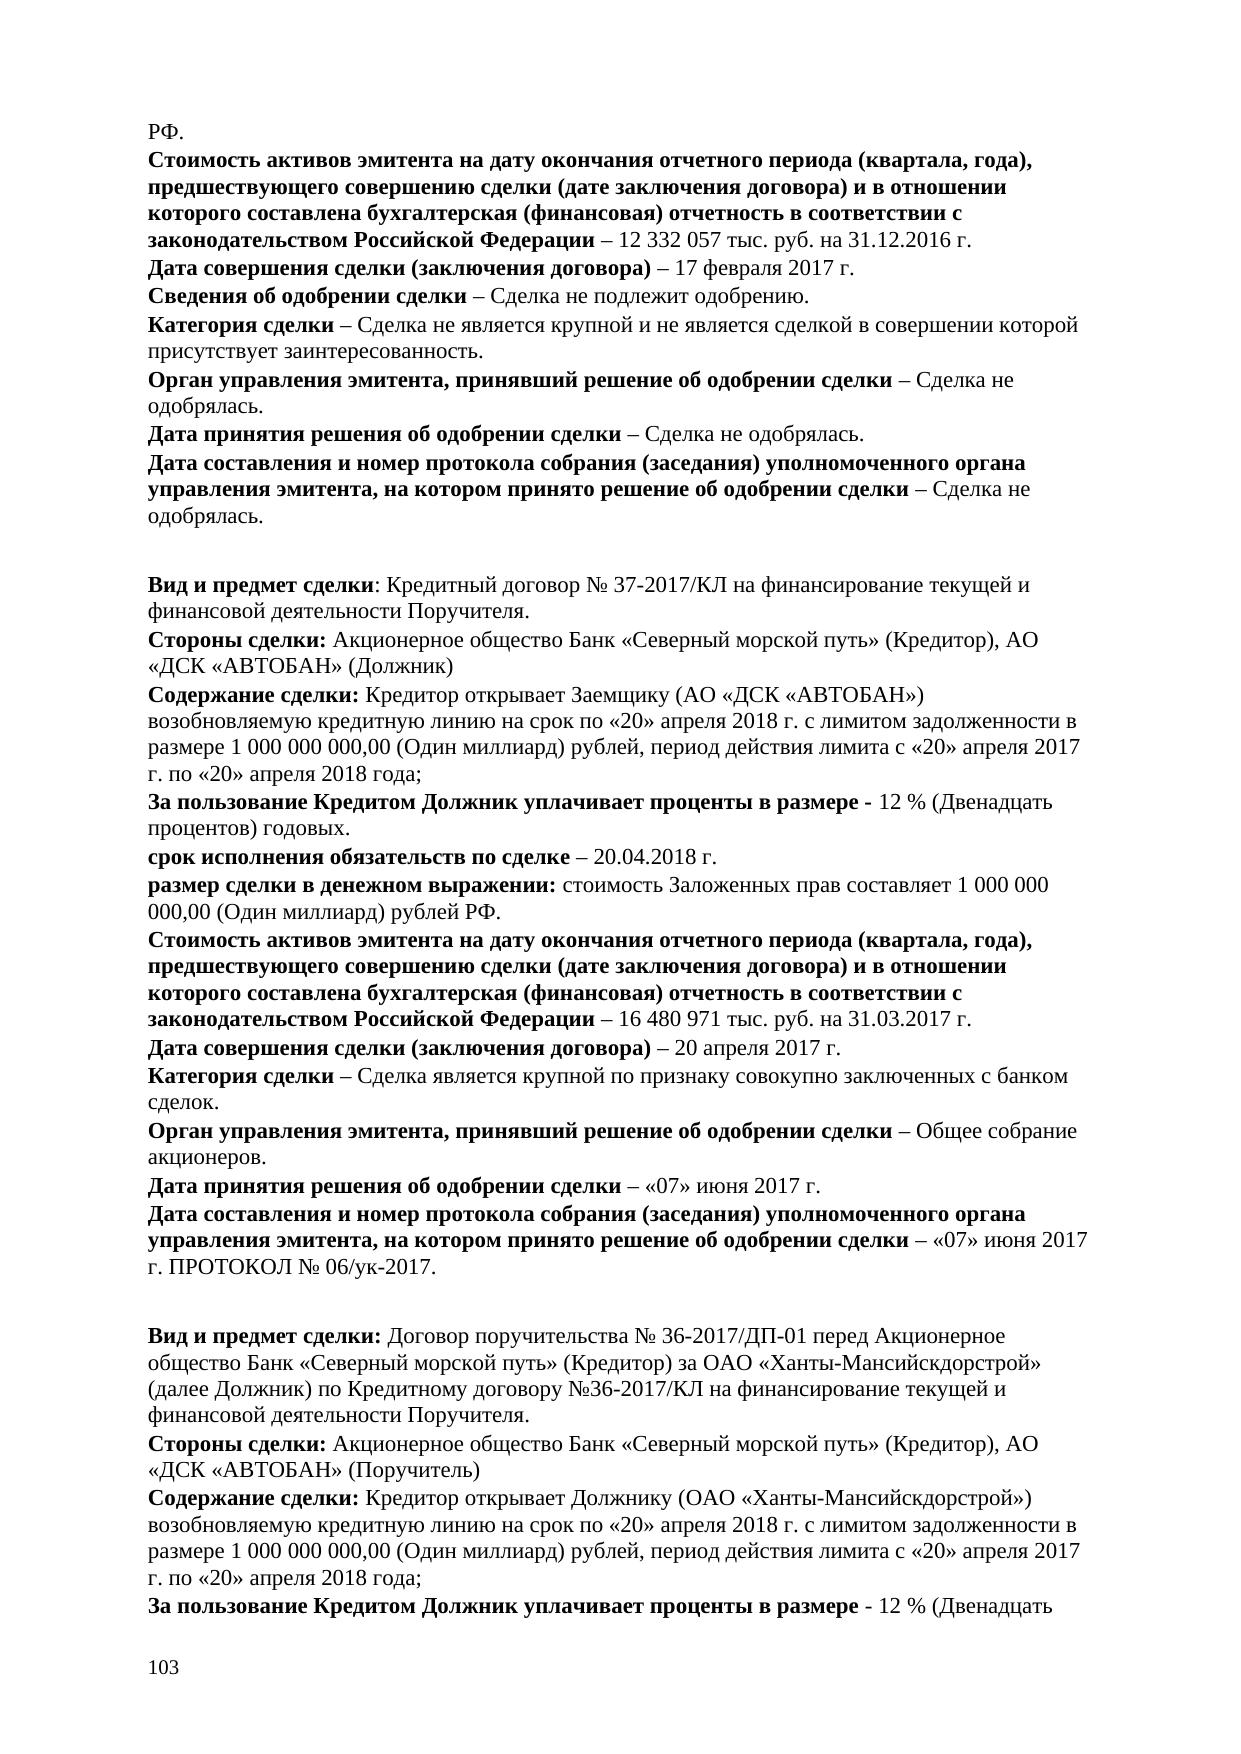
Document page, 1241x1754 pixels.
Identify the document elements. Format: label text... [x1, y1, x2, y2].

text Дата принятия решения об одобрении сделки – Сделка не одобрялась. [148, 421, 1092, 447]
text Вид и предмет сделки: Кредитный договор № 37-2017/КЛ на финансирование текущей и финансовой деятельности Поручителя. [148, 571, 1092, 624]
text Стоимость активов эмитента на дату окончания отчетного периода (квартала, года), предшествующего совершению сделки (дате заключения договора) и в отношении которого составлена бухгалтерская (финансовая) отчетность в соответствии с законодательством Российской Федерации – 16 480 971 тыс. руб. на 31.03.2017 г. [148, 926, 1092, 1032]
text Стоимость активов эмитента на дату окончания отчетного периода (квартала, года), предшествующего совершению сделки (дате заключения договора) и в отношении которого составлена бухгалтерская (финансовая) отчетность в соответствии с законодательством Российской Федерации – 12 332 057 тыс. руб. на 31.12.2016 г. [148, 147, 1092, 252]
text срок исполнения обязательств по сделке – 20.04.2018 г. [148, 843, 1092, 869]
text Вид и предмет сделки: Договор поручительства № 36-2017/ДП-01 перед Акционерное общество Банк «Северный морской путь» (Кредитор) за ОАО «Ханты-Мансийскдорстрой» (далее Должник) по Кредитному договору №36-2017/КЛ на финансирование текущей и финансовой деятельности Поручителя. [148, 1322, 1092, 1428]
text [148, 118, 1092, 144]
text Категория сделки – Сделка является крупной по признаку совокупно заключенных с банком сделок. [148, 1062, 1092, 1115]
text Дата совершения сделки (заключения договора) – 17 февраля 2017 г. [148, 254, 1092, 280]
text Категория сделки – Сделка не является крупной и не является сделкой в совершении которой присутствует заинтересованность. [148, 311, 1092, 364]
text Орган управления эмитента, принявший решение об одобрении сделки – Общее собрание акционеров. [148, 1117, 1092, 1169]
text Стороны сделки: Акционерное общество Банк «Северный морской путь» (Кредитор), АО «ДСК «АВТОБАН» (Поручитель) [148, 1430, 1092, 1482]
text Дата совершения сделки (заключения договора) – 20 апреля 2017 г. [148, 1034, 1092, 1060]
text Дата принятия решения об одобрении сделки – «07» июня 2017 г. [148, 1172, 1092, 1198]
text Содержание сделки: Кредитор открывает Заемщику (АО «ДСК «АВТОБАН») возобновляемую кредитную линию на срок по «20» апреля 2018 г. с лимитом задолженности в размере 1 000 000 000,00 (Один миллиард) рублей, период действия лимита с «20» апреля 2017 г. по «20» апреля 2018 года; [148, 681, 1092, 786]
text Орган управления эмитента, принявший решение об одобрении сделки – Сделка не одобрялась. [148, 366, 1092, 418]
text Сведения об одобрении сделки – Сделка не подлежит одобрению. [148, 282, 1092, 309]
text Стороны сделки: Акционерное общество Банк «Северный морской путь» (Кредитор), АО «ДСК «АВТОБАН» (Должник) [148, 626, 1092, 678]
text За пользование Кредитом Должник уплачивает проценты в размере - 12 % (Двенадцать процентов) годовых. [148, 788, 1092, 841]
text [148, 1592, 1092, 1618]
text размер сделки в денежном выражении: стоимость Заложенных прав составляет 1 000 000 000,00 (Один миллиард) рублей РФ. [148, 871, 1092, 924]
text Дата составления и номер протокола собрания (заседания) уполномоченного органа управления эмитента, на котором принято решение об одобрении сделки – Сделка не одобрялась. [148, 449, 1092, 528]
text Содержание сделки: Кредитор открывает Должнику (ОАО «Ханты-Мансийскдорстрой») возобновляемую кредитную линию на срок по «20» апреля 2018 г. с лимитом задолженности в размере 1 000 000 000,00 (Один миллиард) рублей, период действия лимита с «20» апреля 2017 г. по «20» апреля 2018 года; [148, 1484, 1092, 1590]
